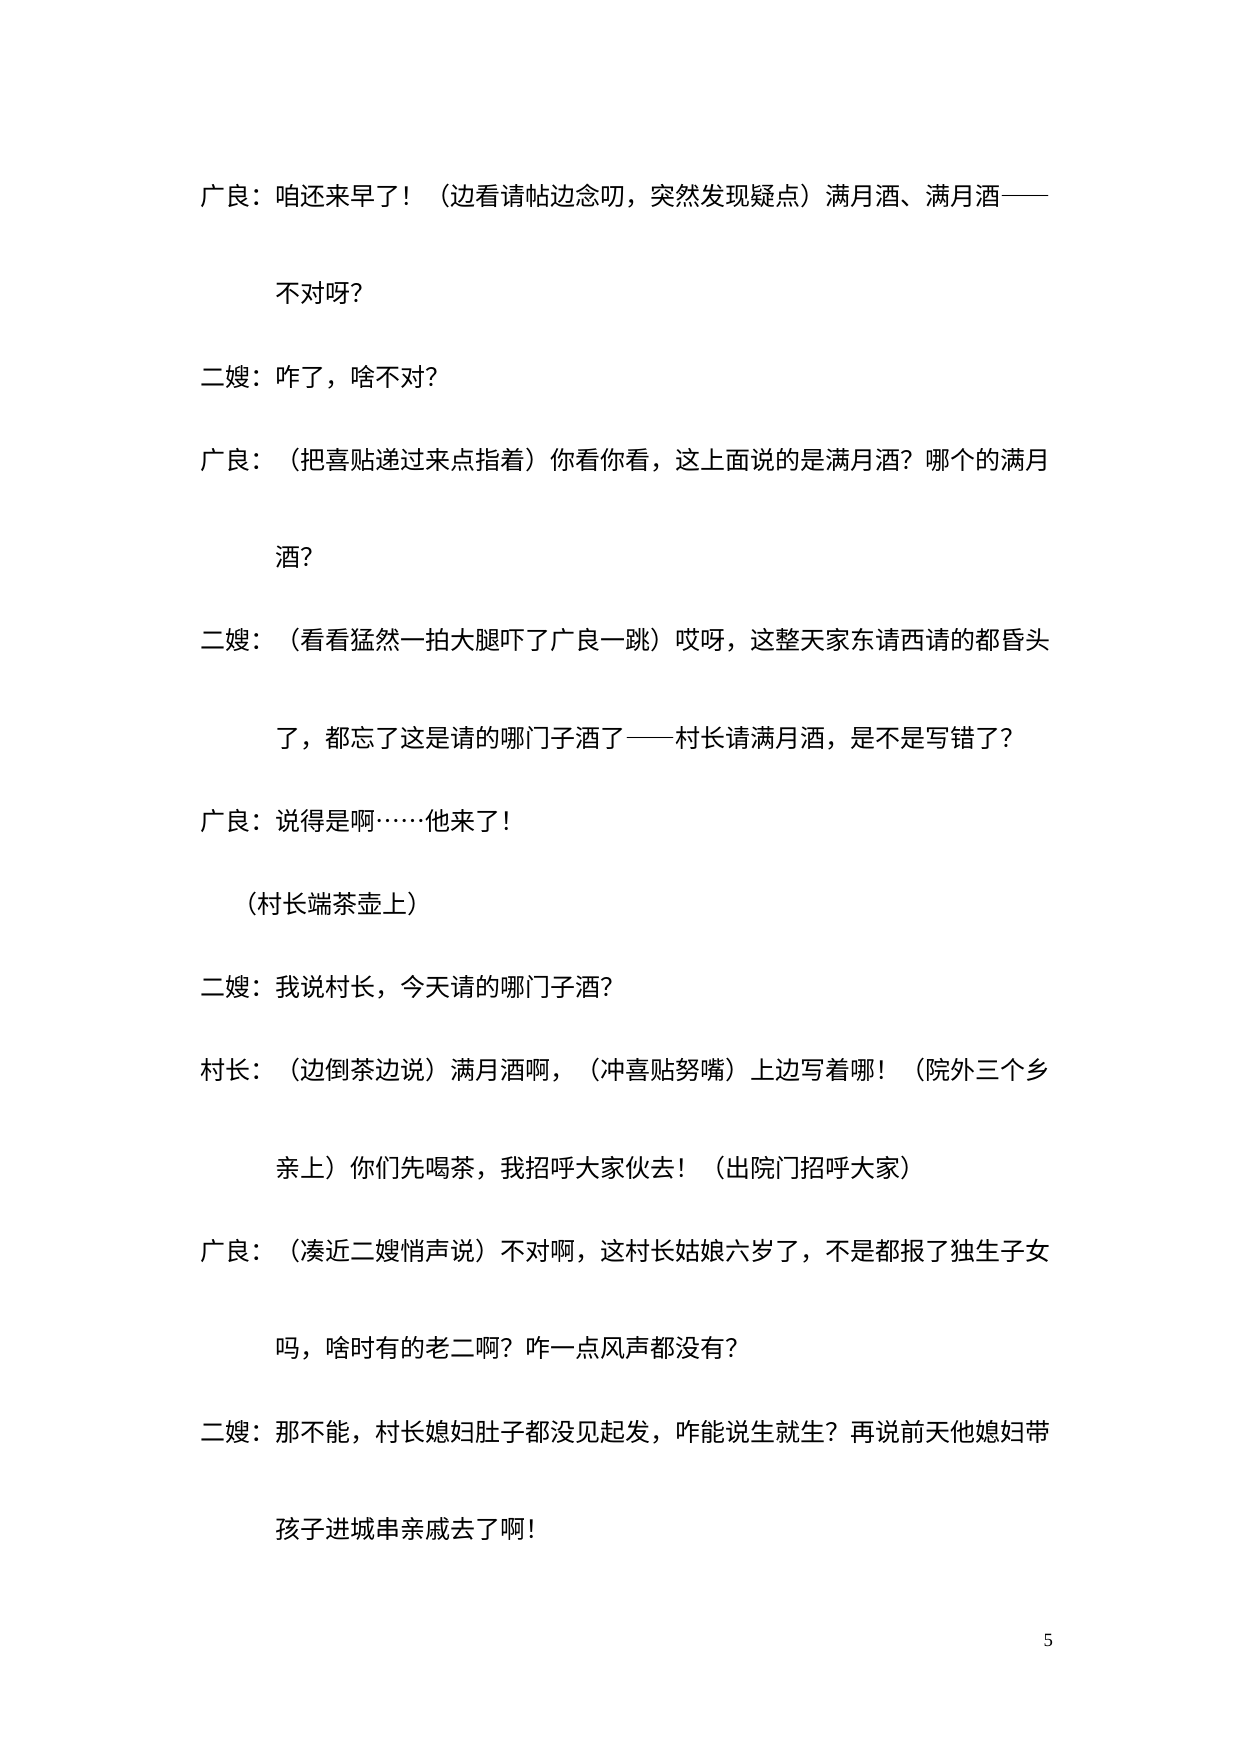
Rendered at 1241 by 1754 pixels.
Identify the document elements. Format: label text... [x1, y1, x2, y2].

text 广良：咱还来早了！（边看请帖边念叨，突然发现疑点）满月酒、满月酒——不对呀？ [200, 162, 1053, 324]
text 二嫂：咋了，啥不对？ [200, 343, 1053, 408]
text 广良：（凑近二嫂悄声说）不对啊，这村长姑娘六岁了，不是都报了独生子女吗，啥时有的老二啊？咋一点风声都没有？ [200, 1217, 1053, 1379]
text 广良：说得是啊……他来了！ [200, 787, 1053, 852]
text 二嫂：（看看猛然一拍大腿吓了广良一跳）哎呀，这整天家东请西请的都昏头了，都忘了这是请的哪门子酒了——村长请满月酒，是不是写错了？ [200, 606, 1053, 769]
text 二嫂：我说村长，今天请的哪门子酒？ [200, 953, 1053, 1018]
text 二嫂：那不能，村长媳妇肚子都没见起发，咋能说生就生？再说前天他媳妇带孩子进城串亲戚去了啊！ [200, 1398, 1053, 1560]
text 村长：（边倒茶边说）满月酒啊，（冲喜贴努嘴）上边写着哪！（院外三个乡亲上）你们先喝茶，我招呼大家伙去！（出院门招呼大家） [200, 1036, 1053, 1199]
text （村长端茶壶上） [200, 870, 1053, 935]
text 广良：（把喜贴递过来点指着）你看你看，这上面说的是满月酒？哪个的满月酒？ [200, 426, 1053, 588]
